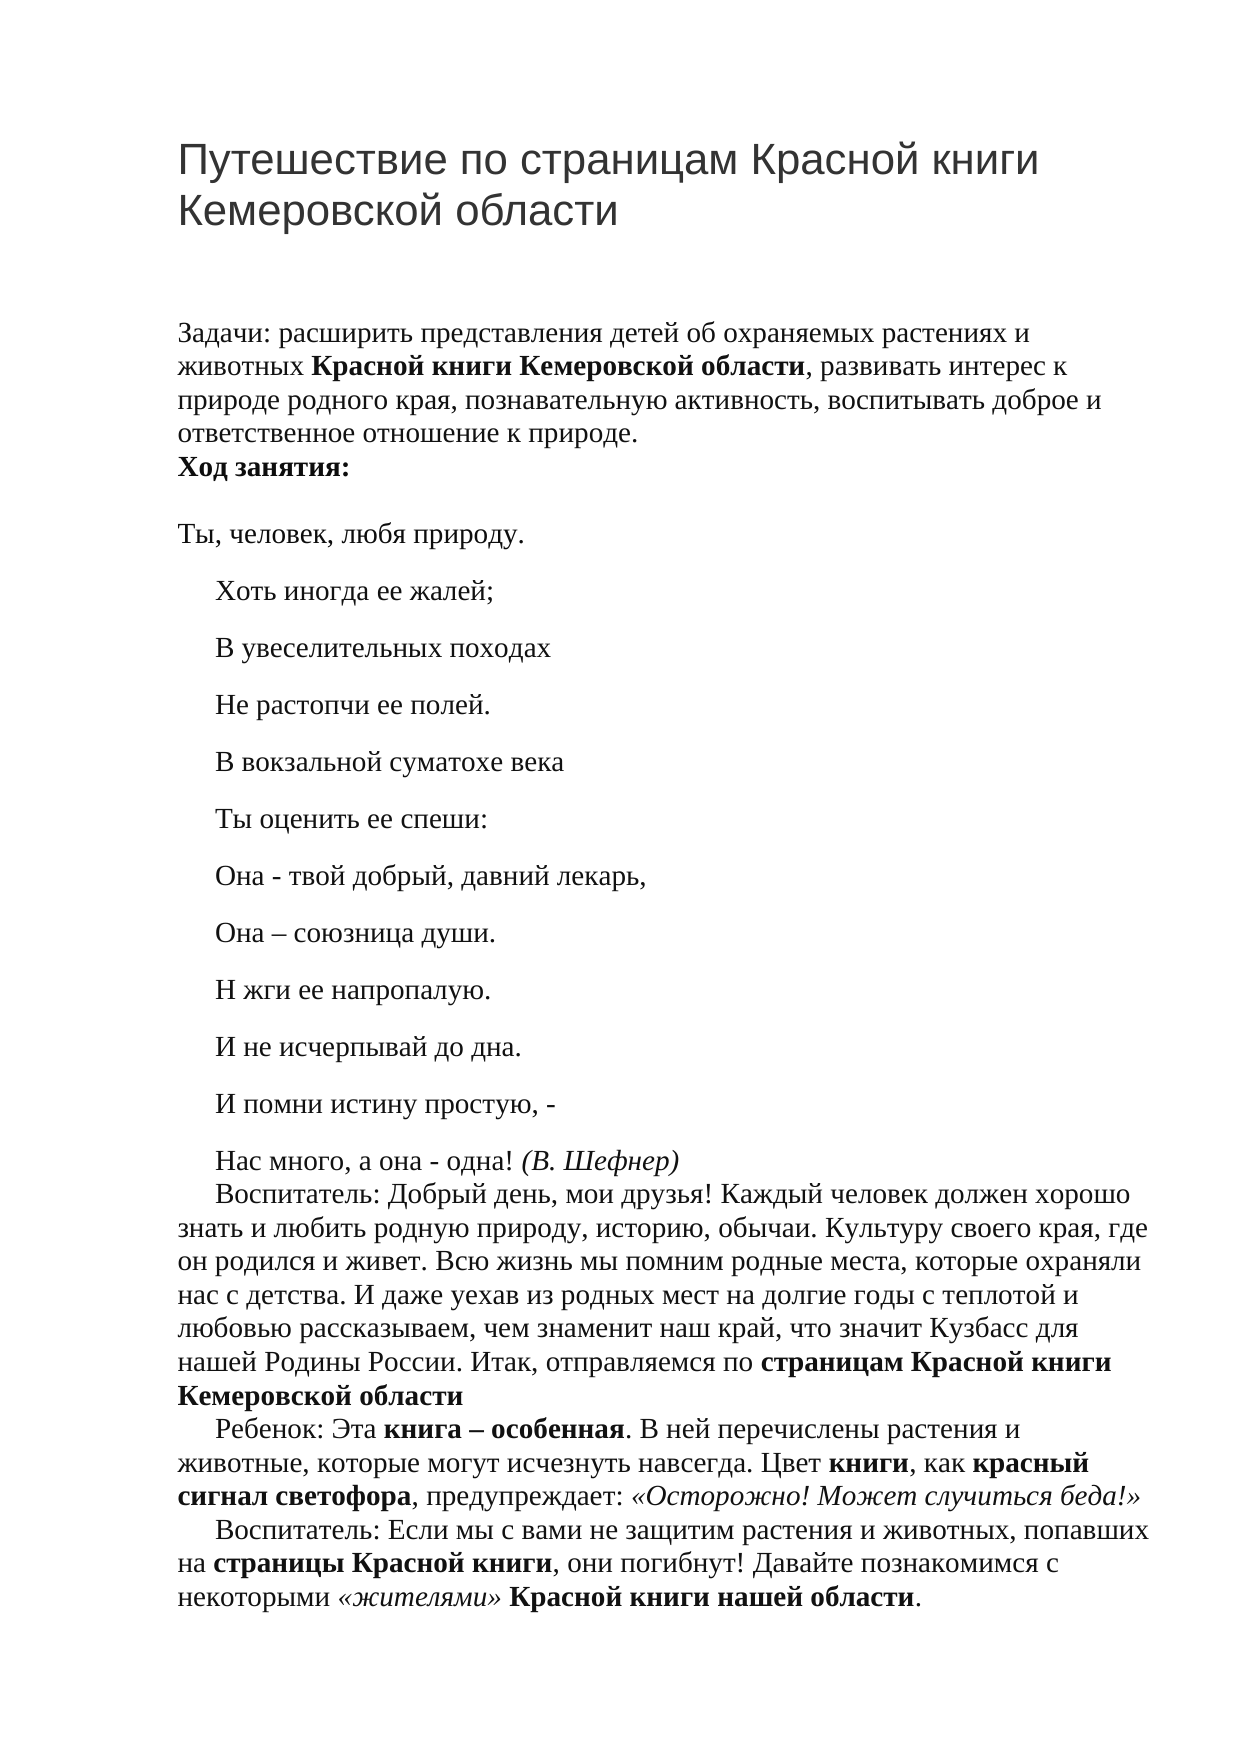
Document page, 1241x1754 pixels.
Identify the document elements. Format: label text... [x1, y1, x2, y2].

text Задачи: расширить представления детей об охраняемых растениях и животных Красной книги Кемеровской области, развивать интерес к природе родного края, познавательную активность, воспитывать доброе и ответственное отношение к природе. [177, 281, 1152, 449]
text Она – союзница души. [177, 915, 1152, 948]
text Воспитатель: Если мы с вами не защитим растения и животных, попавших на страницы Красной книги, они погибнут! Давайте познакомимся с некоторыми «жителями» Красной книги нашей области. [177, 1512, 1152, 1612]
text И не исчерпывай до дна. [177, 1029, 1152, 1062]
text Ты, человек, любя природу. [177, 516, 1152, 549]
text Ребенок: Эта книга – особенная. В ней перечислены растения и животные, которые могут исчезнуть навсегда. Цвет книги, как красный сигнал светофора, предупреждает: «Осторожно! Может случиться беда!» [177, 1411, 1152, 1512]
text Она - твой добрый, давний лекарь, [177, 858, 1152, 891]
text Хоть иногда ее жалей; [177, 573, 1152, 607]
text В увеселительных походах [177, 630, 1152, 663]
text Нас много, а она - одна! (В. Шефнер) [177, 1143, 1152, 1176]
text И помни истину простую, - [177, 1086, 1152, 1119]
text Путешествие по страницам Красной книги Кемеровской области [177, 134, 1152, 234]
text Не растопчи ее полей. [177, 687, 1152, 721]
text Воспитатель: Добрый день, мои друзья! Каждый человек должен хорошо знать и любить родную природу, историю, обычаи. Культуру своего края, где он родился и живет. Всю жизнь мы помним родные места, которые охраняли нас с детства. И даже уехав из родных мест на долгие годы с теплотой и любовью рассказываем, чем знаменит наш край, что значит Кузбасс для нашей Родины России. Итак, отправляемся по страницам Красной книги Кемеровской области [177, 1176, 1152, 1411]
text Н жги ее напропалую. [177, 972, 1152, 1005]
text Ход занятия: [177, 449, 1152, 482]
text Ты оценить ее спеши: [177, 801, 1152, 834]
text В вокзальной суматохе века [177, 744, 1152, 777]
